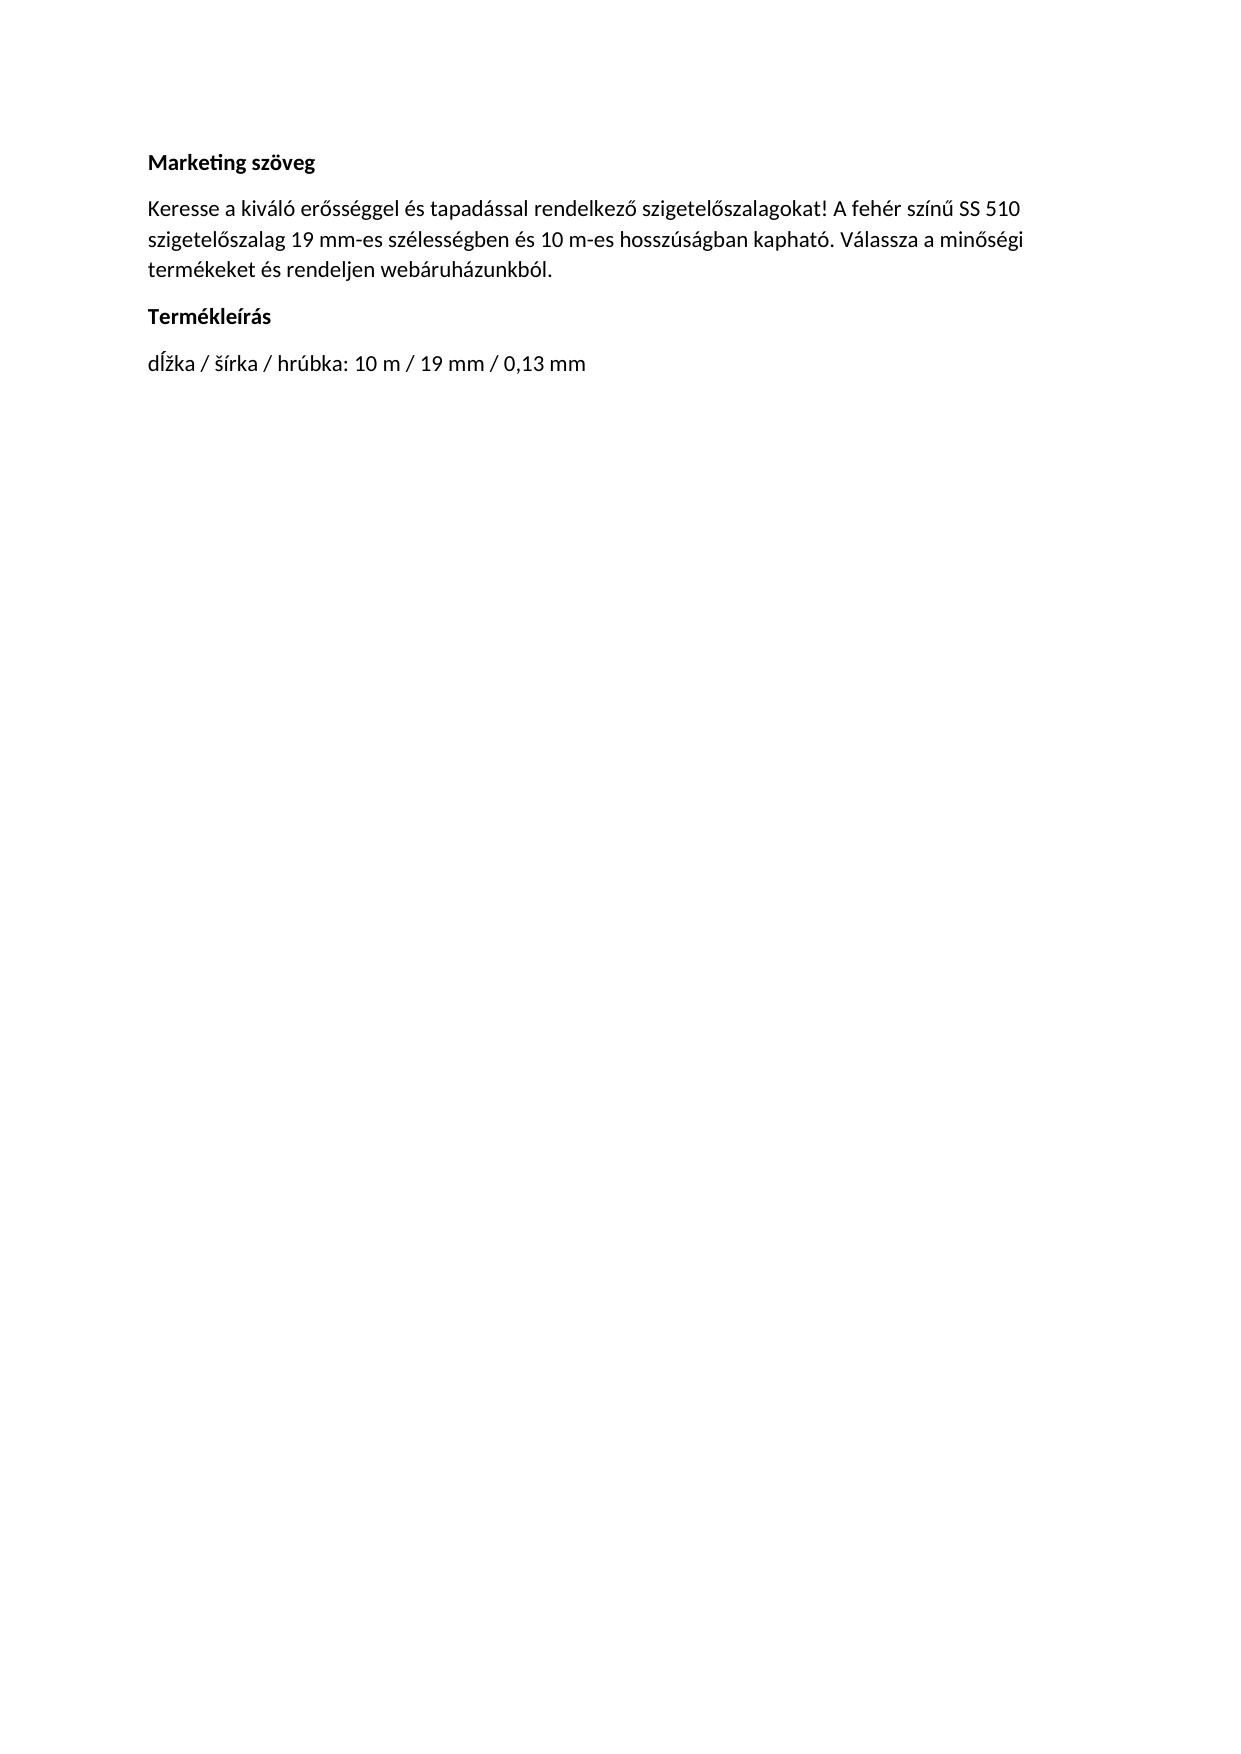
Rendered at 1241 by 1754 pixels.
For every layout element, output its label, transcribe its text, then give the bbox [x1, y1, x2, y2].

text Keresse a kiváló erősséggel és tapadással rendelkező szigetelőszalagokat! A fehér színű SS 510 szigetelőszalag 19 mm-es szélességben és 10 m-es hosszúságban kapható. Válassza a minőségi termékeket és rendeljen webáruházunkból. [148, 194, 1093, 283]
text Marketing szöveg [148, 148, 1093, 176]
text dĺžka / šírka / hrúbka: 10 m / 19 mm / 0,13 mm [148, 349, 1093, 377]
text Termékleírás [148, 302, 1093, 330]
